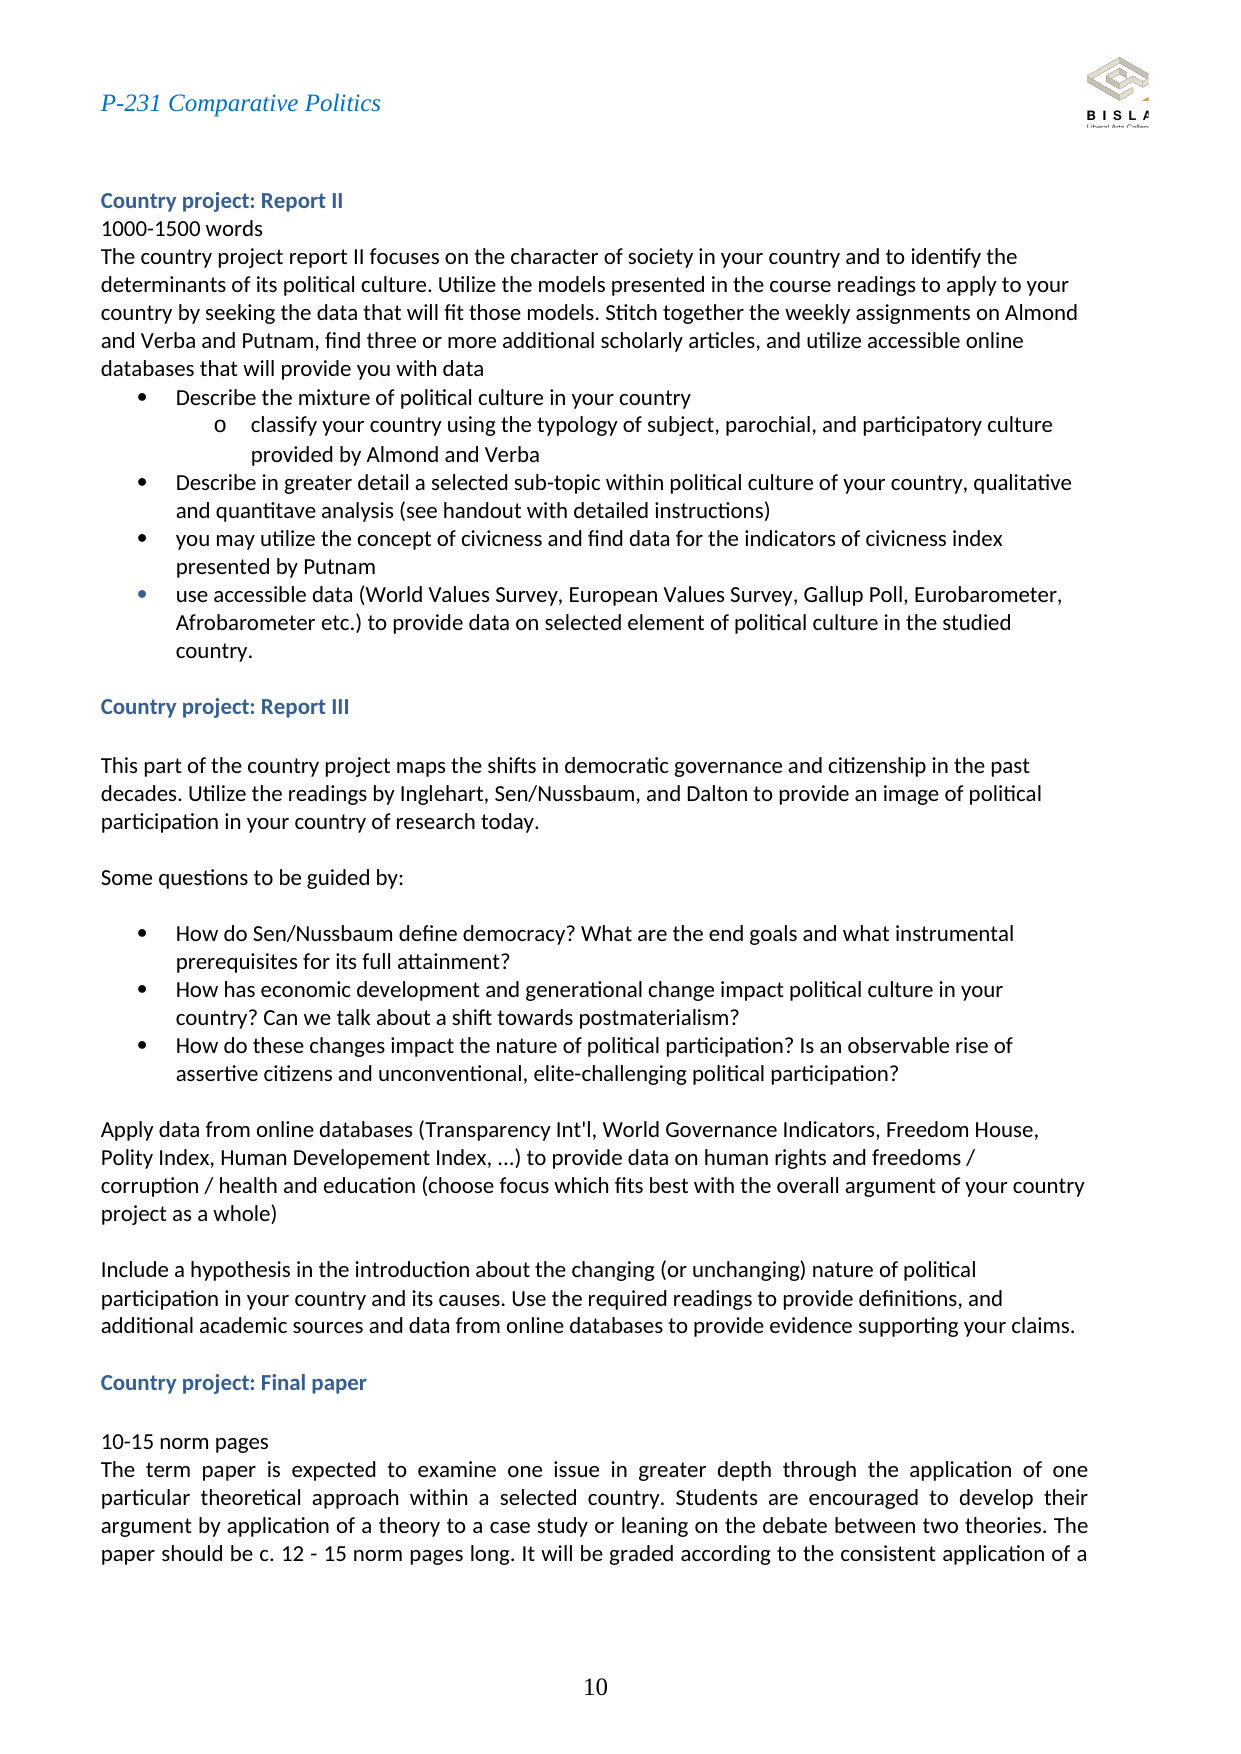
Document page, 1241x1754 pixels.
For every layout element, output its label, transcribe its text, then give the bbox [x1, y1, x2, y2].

subtitle Country project: Report III [101, 692, 1090, 720]
subtitle classify your country using the typology of subject, parochial, and participatory culture provided by Almond and Verba [213, 411, 1090, 468]
subtitle use accessible data (World Values Survey, European Values Survey, Gallup Poll, Eurobarometer, Afrobarometer etc.) to provide data on selected element of political culture in the studied country. [138, 580, 1090, 664]
subtitle Country project: Final paper [101, 1368, 1090, 1396]
subtitle Describe in greater detail a selected sub-topic within political culture of your country, qualitative and quantitave analysis (see handout with detailed instructions) [138, 468, 1090, 524]
text This part of the country project maps the shifts in democratic governance and citizenship in the past decades. Utilize the readings by Inglehart, Sen/Nussbaum, and Dalton to provide an image of political participation in your country of research today. [101, 751, 1090, 835]
text Include a hypothesis in the introduction about the changing (or unchanging) nature of political participation in your country and its causes. Use the required readings to provide definitions, and additional academic sources and data from online databases to provide evidence supporting your claims. [101, 1256, 1090, 1340]
text 10-15 norm pages [101, 1427, 1090, 1455]
subtitle 1000-1500 words [101, 214, 1090, 242]
text Some questions to be guided by: [101, 863, 1090, 891]
text Apply data from online databases (Transparency Int'l, World Governance Indicators, Freedom House, Polity Index, Human Developement Index, ...) to provide data on human rights and freedoms / corruption / health and education (choose focus which fits best with the overall argument of your country project as a whole) [101, 1116, 1090, 1228]
list How do Sen/Nussbaum define democracy? What are the end goals and what instrumental prerequisites for its full attainment? [138, 919, 1090, 975]
subtitle The country project report II focuses on the character of society in your country and to identify the determinants of its political culture. Utilize the models presented in the course readings to apply to your country by seeking the data that will fit those models. Stitch together the weekly assignments on Almond and Verba and Putnam, find three or more additional scholarly articles, and utilize accessible online databases that will provide you with data [101, 242, 1090, 383]
list How do these changes impact the nature of political participation? Is an observable rise of assertive citizens and unconventional, elite-challenging political participation? [138, 1031, 1090, 1087]
subtitle you may utilize the concept of civicness and find data for the indicators of civicness index presented by Putnam [138, 524, 1090, 580]
subtitle Describe the mixture of political culture in your country [138, 383, 1090, 411]
picture [1086, 56, 1149, 128]
list How has economic development and generational change impact political culture in your country? Can we talk about a shift towards postmaterialism? [138, 975, 1090, 1031]
subtitle Country project: Report II [101, 186, 1090, 214]
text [101, 1455, 1090, 1567]
